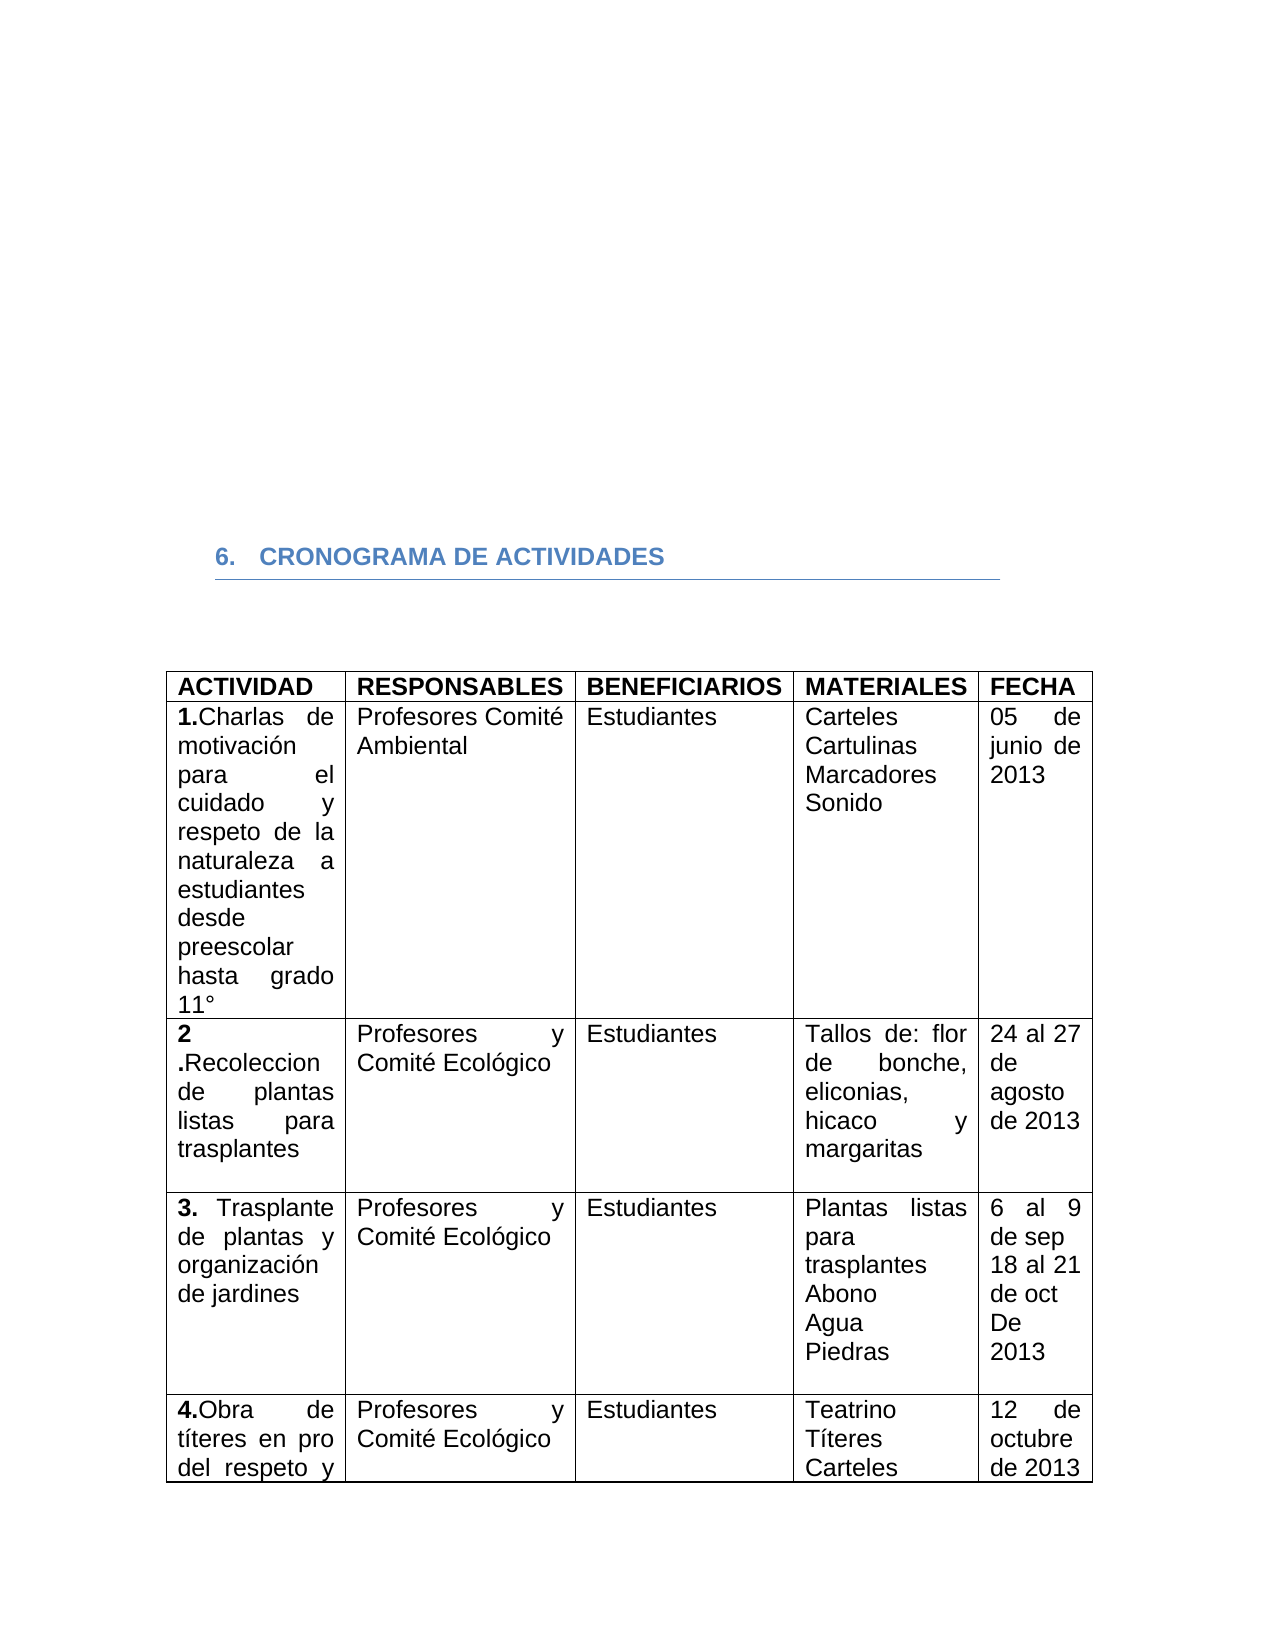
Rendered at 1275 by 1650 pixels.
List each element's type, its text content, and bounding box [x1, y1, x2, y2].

table_cell Estudiantes [576, 1193, 793, 1394]
list CRONOGRAMA DE ACTIVIDADES [215, 542, 1000, 579]
table_cell Tallos de: flor de bonche, eliconias, hicaco y margaritas [794, 1019, 978, 1192]
table_cell 3. Trasplante de plantas y organización de jardines [167, 1193, 345, 1394]
table_header MATERIALES [794, 672, 978, 701]
table_cell Estudiantes [576, 1395, 793, 1481]
table_cell 24 al 27 de agosto de 2013 [979, 1019, 1092, 1192]
table_header BENEFICIARIOS [576, 672, 793, 701]
table_cell 1.Charlas de motivación para el cuidado y respeto de la naturaleza a estudiantes desde preescolar hasta grado 11° [167, 702, 345, 1018]
table_cell Estudiantes [576, 1019, 793, 1192]
table_cell Carteles Cartulinas Marcadores Sonido [794, 702, 978, 1018]
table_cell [794, 1395, 978, 1481]
table_header ACTIVIDAD [167, 672, 345, 701]
table_cell 2.Recoleccion de plantas listas para trasplantes [167, 1019, 345, 1192]
table_cell Profesores Comité Ambiental [346, 702, 575, 1018]
table_cell 6 al 9 de sep 18 al 21 de oct De 2013 [979, 1193, 1092, 1394]
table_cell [346, 1395, 575, 1481]
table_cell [167, 1395, 345, 1481]
table_header RESPONSABLES [346, 672, 575, 701]
table_cell Estudiantes [576, 702, 793, 1018]
table_cell Profesores y Comité Ecológico [346, 1193, 575, 1394]
table_cell 05 de junio de 2013 [979, 702, 1092, 1018]
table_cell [979, 1395, 1092, 1481]
table_header FECHA [979, 672, 1092, 701]
table_cell Plantas listas para trasplantes Abono Agua Piedras [794, 1193, 978, 1394]
table_cell Profesores y Comité Ecológico [346, 1019, 575, 1192]
